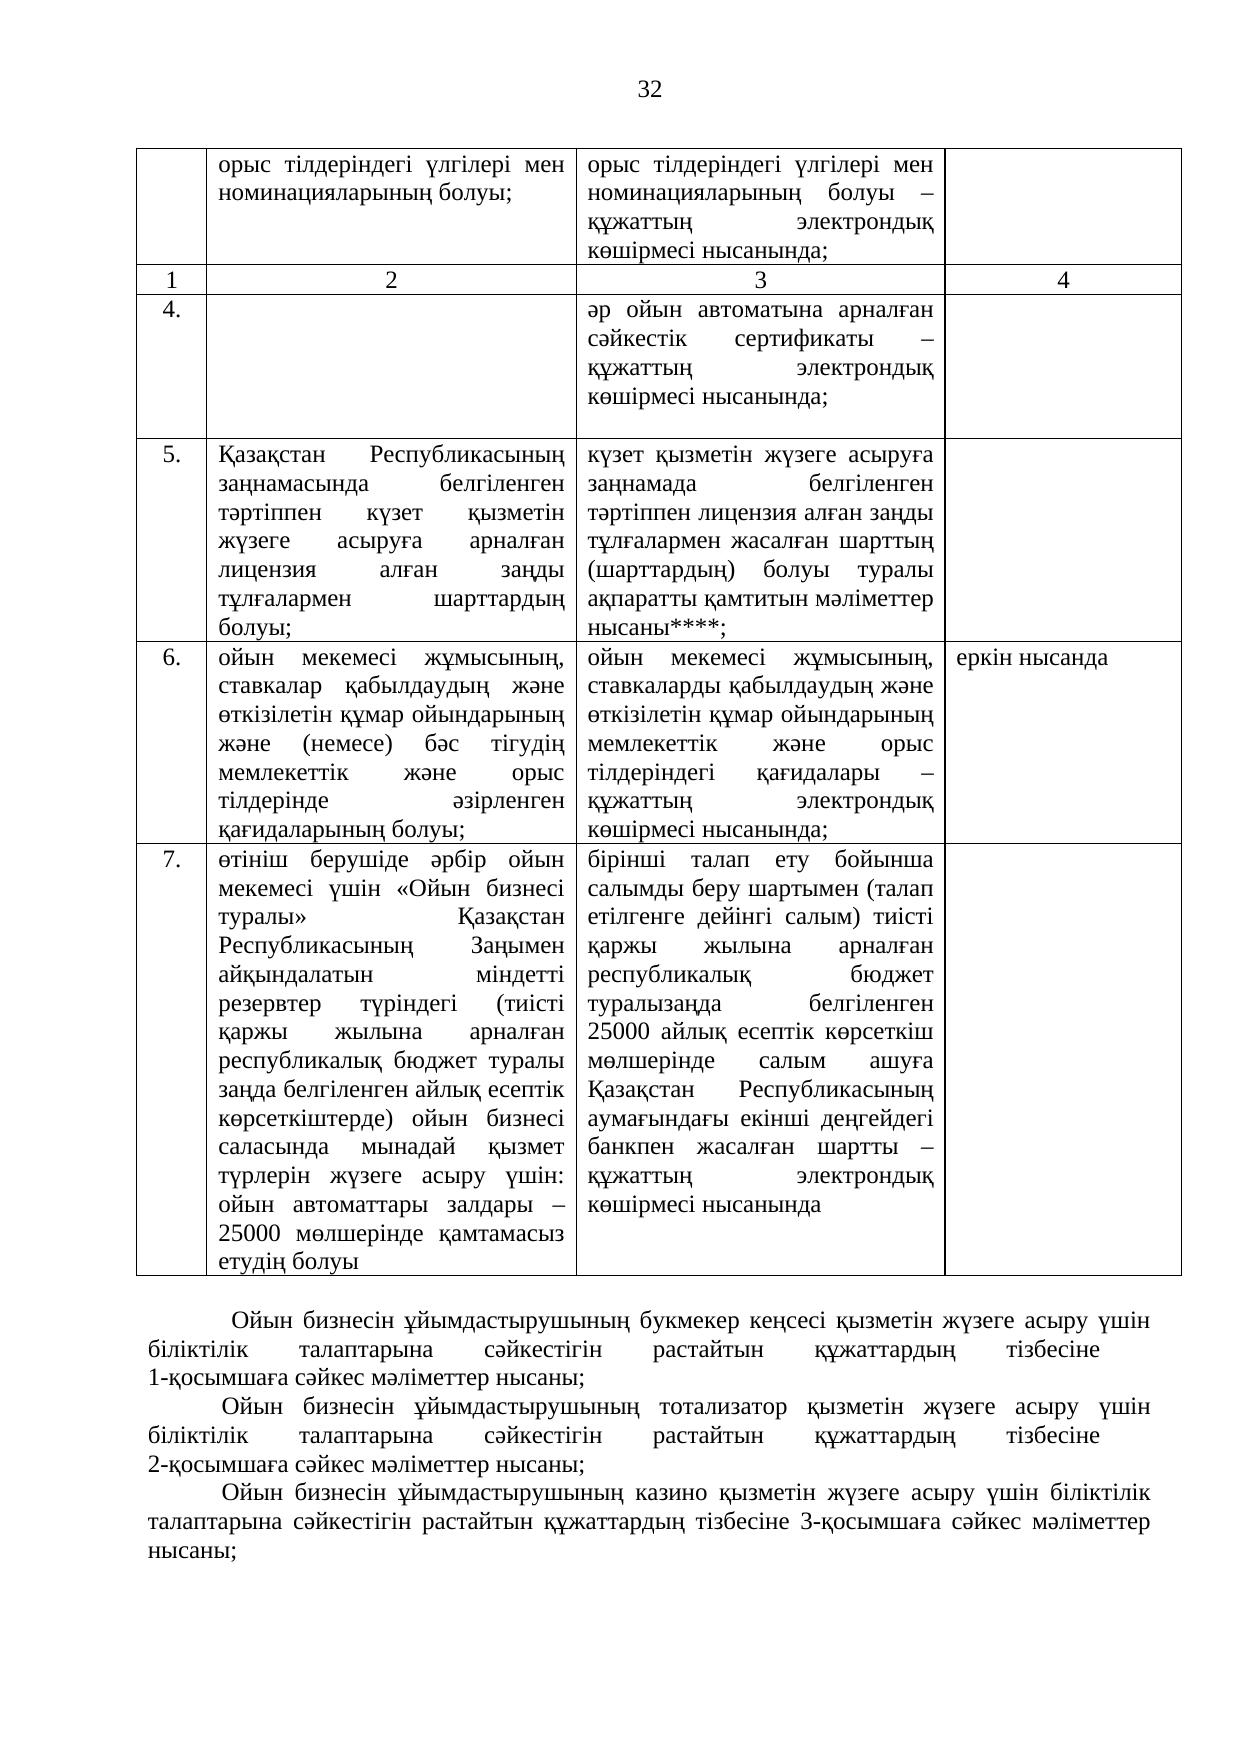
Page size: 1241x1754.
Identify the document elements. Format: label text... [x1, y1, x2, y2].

table_cell 4 [946, 265, 1181, 293]
text Ойын бизнесін ұйымдастырушының тотализатор қызметін жүзеге асыру үшін біліктілік талаптарына сәйкестігін растайтын құжаттардың тізбесіне 2-қосымшаға сәйкес мәліметтер нысаны; [148, 1391, 1152, 1477]
table_cell күзет қызметін жүзеге асыруға заңнамада белгіленген тәртіппен лицензия алған заңды тұлғалармен жасалған шарттың (шарттардың) болуы туралы ақпаратты қамтитын мәліметтер нысаны****; [577, 439, 944, 641]
table_cell еркін нысанда [946, 642, 1181, 843]
table_cell 3. [137, 149, 206, 264]
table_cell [577, 149, 944, 264]
table_cell [946, 439, 1181, 641]
table_cell ойын мекемесі жұмысының, ставкаларды қабылдаудың және өткізілетін құмар ойындарының мемлекеттік және орыс тілдеріндегі қағидалары – құжаттың электрондық көшірмесі нысанында; [577, 642, 944, 843]
table_cell 1 [137, 265, 206, 293]
table_cell өтініш берушіде әрбір ойын мекемесі үшін «Ойын бизнесі туралы» Қазақстан Республикасының Заңымен айқындалатын міндетті резервтер түріндегі (тиісті қаржы жылына арналған республикалық бюджет туралы заңда белгіленген айлық есептік көрсеткіштерде) ойын бизнесі саласында мынадай қызмет түрлерін жүзеге асыру үшін: ойын автоматтары залдары – 25000 мөлшерінде қамтамасыз етудің болуы [207, 844, 576, 1275]
text Ойын бизнесін ұйымдастырушының казино қызметін жүзеге асыру үшін біліктілік талаптарына сәйкестігін растайтын құжаттардың тізбесіне 3-қосымшаға сәйкес мәліметтер нысаны; [148, 1477, 1152, 1564]
table_cell ойын мекемесі жұмысының, ставкалар қабылдаудың және өткізілетін құмар ойындарының және (немесе) бәс тігудің мемлекеттік және орыс тілдерінде әзірленген қағидаларының болуы; [207, 642, 576, 843]
table_cell [207, 295, 576, 438]
table_cell 6. [137, 642, 206, 843]
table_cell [207, 149, 576, 264]
table_cell [946, 149, 1181, 264]
table_cell Қазақстан Республикасының заңнамасында белгіленген тәртіппен күзет қызметін жүзеге асыруға арналған лицензия алған заңды тұлғалармен шарттардың болуы; [207, 439, 576, 641]
table_cell 4. [137, 295, 206, 438]
table_cell 2 [207, 265, 576, 293]
table_cell 7. [137, 844, 206, 1275]
table_cell [946, 844, 1181, 1275]
table_cell [946, 295, 1181, 438]
table_cell 5. [137, 439, 206, 641]
table_cell бірінші талап ету бойынша салымды беру шартымен (талап етілгенге дейінгі салым) тиісті қаржы жылына арналған республикалық бюджет туралызаңда белгіленген 25000 айлық есептік көрсеткіш мөлшерінде салым ашуға Қазақстан Республикасының аумағындағы екінші деңгейдегі банкпен жасалған шартты –құжаттың электрондық көшірмесі нысанында [577, 844, 944, 1275]
text Ойын бизнесін ұйымдастырушының букмекер кеңсесі қызметін жүзеге асыру үшін біліктілік талаптарына сәйкестігін растайтын құжаттардың тізбесіне 1-қосымшаға сәйкес мәліметтер нысаны; [148, 1305, 1152, 1391]
table_cell 3 [577, 265, 944, 293]
table_cell әр ойын автоматына арналған сәйкестік сертификаты – құжаттың электрондық көшірмесі нысанында; [577, 295, 944, 438]
